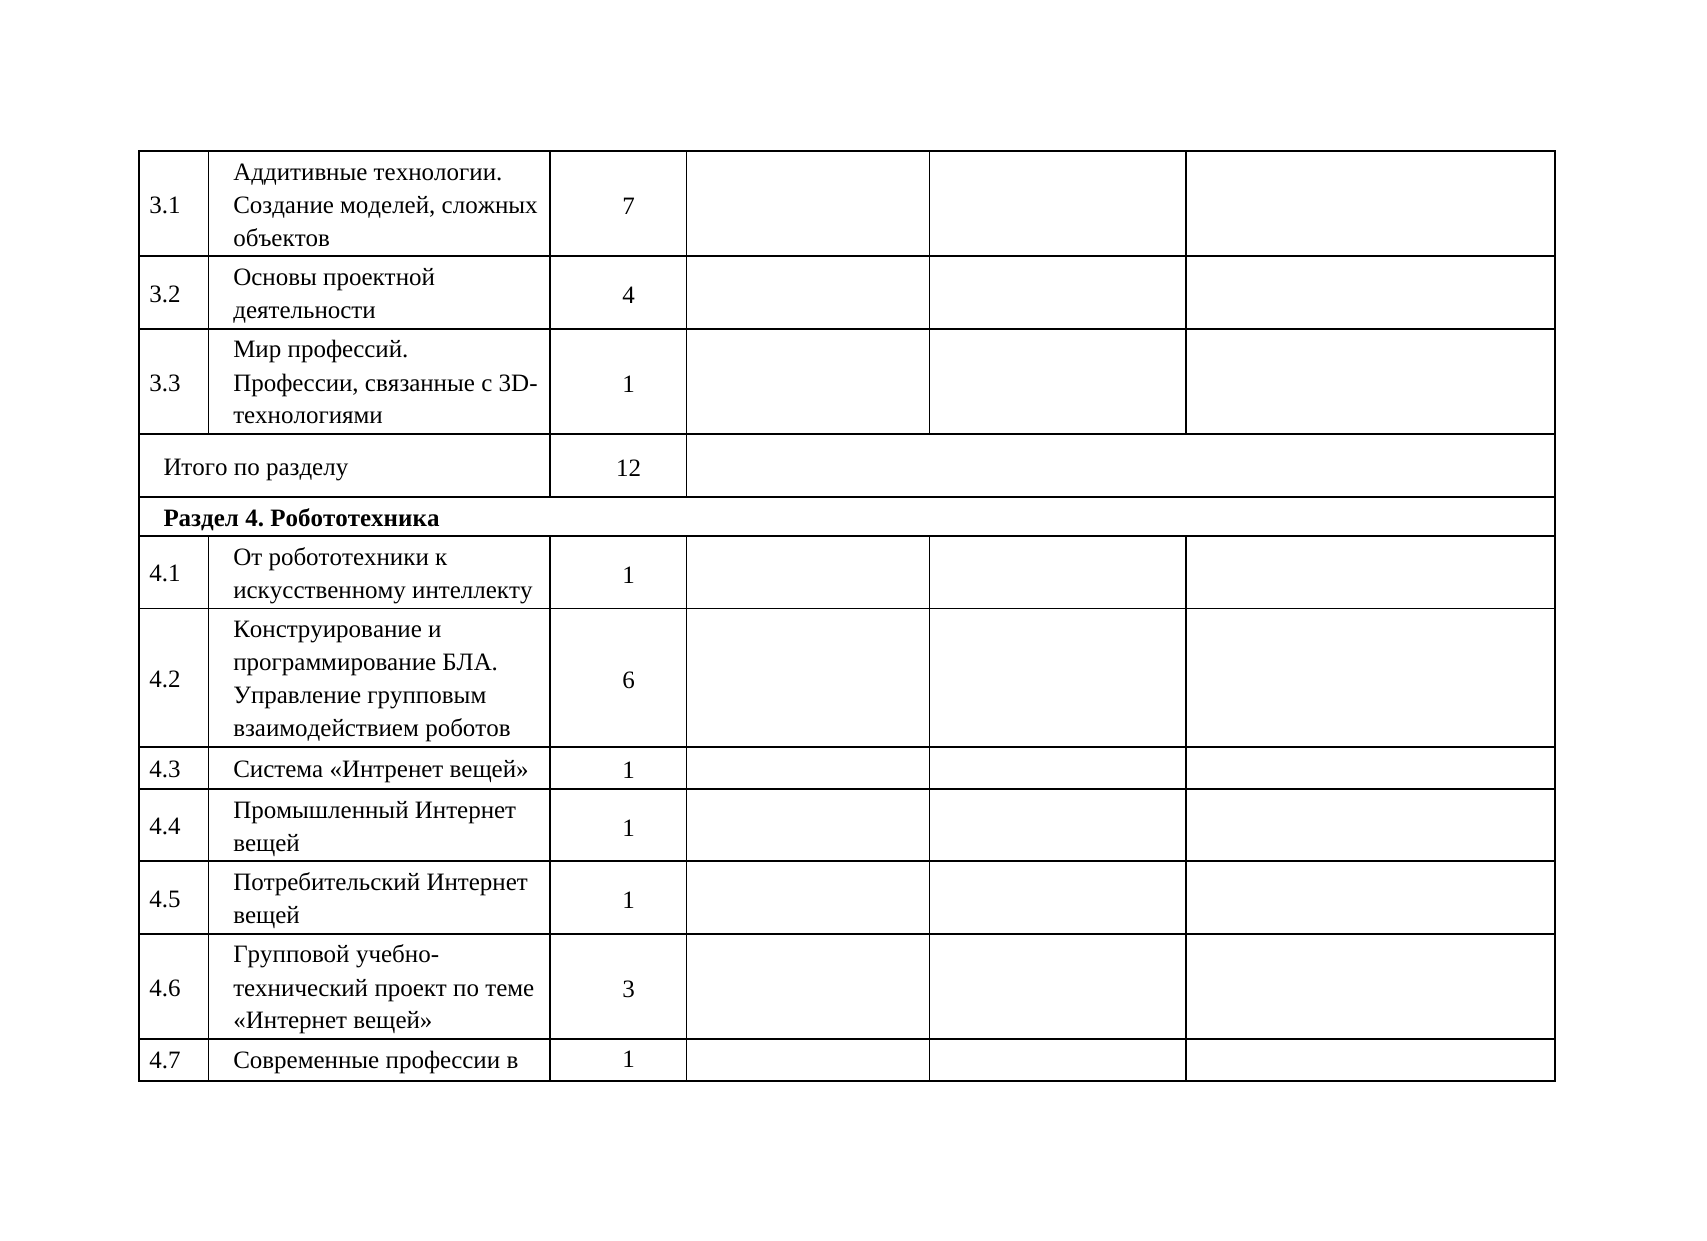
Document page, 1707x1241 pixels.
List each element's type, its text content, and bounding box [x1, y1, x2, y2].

table_cell [687, 537, 929, 608]
table_cell [930, 257, 1185, 328]
table_cell [930, 790, 1185, 860]
table_cell 3.1 [140, 152, 208, 255]
table_cell 1 [551, 537, 686, 608]
table_cell От робототехники к искусственному интеллекту [209, 537, 549, 608]
table_cell [1187, 257, 1554, 328]
table_cell [1187, 748, 1554, 788]
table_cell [209, 1040, 549, 1080]
table_cell Аддитивные технологии. Создание моделей, сложных объектов [209, 152, 549, 255]
table_cell 4.2 [140, 609, 208, 746]
table_cell [1187, 790, 1554, 860]
table_cell 1 [551, 790, 686, 860]
table_cell [687, 935, 929, 1038]
table_cell [687, 748, 929, 788]
table_cell Основы проектной деятельности [209, 257, 549, 328]
table_cell [687, 152, 929, 255]
table_cell Потребительский Интернет вещей [209, 862, 549, 933]
table_cell Мир профессий. Профессии, связанные с 3D-технологиями [209, 330, 549, 433]
table_cell [687, 1040, 929, 1080]
table_cell 4.6 [140, 935, 208, 1038]
table_cell 4 [551, 257, 686, 328]
table_cell 3.3 [140, 330, 208, 433]
table_cell Итого по разделу [140, 435, 549, 496]
table_cell 3.2 [140, 257, 208, 328]
table_cell 1 [551, 1040, 686, 1080]
table_cell [1187, 1040, 1554, 1080]
table_cell 4.4 [140, 790, 208, 860]
table_cell [687, 862, 929, 933]
table_cell Раздел 4. Робототехника [140, 498, 1554, 535]
table_cell [930, 330, 1185, 433]
table_cell [1187, 609, 1554, 746]
table_cell 7 [551, 152, 686, 255]
table_cell 3 [551, 935, 686, 1038]
table_cell 4.7 [140, 1040, 208, 1080]
table_cell Групповой учебно-технический проект по теме «Интернет вещей» [209, 935, 549, 1038]
table_cell Промышленный Интернет вещей [209, 790, 549, 860]
table_cell [687, 609, 929, 746]
table_cell [930, 748, 1185, 788]
table_cell [930, 152, 1185, 255]
table_cell 1 [551, 330, 686, 433]
table_cell [687, 435, 1554, 496]
table_cell [1187, 330, 1554, 433]
table_cell [1187, 935, 1554, 1038]
table_cell [687, 257, 929, 328]
table_cell 4.1 [140, 537, 208, 608]
table_cell [1187, 537, 1554, 608]
table_cell [930, 1040, 1185, 1080]
table_cell [687, 330, 929, 433]
table_cell [930, 537, 1185, 608]
table_cell 6 [551, 609, 686, 746]
table_cell [930, 935, 1185, 1038]
table_cell [687, 790, 929, 860]
table_cell 1 [551, 862, 686, 933]
table_cell 1 [551, 748, 686, 788]
table_cell 4.3 [140, 748, 208, 788]
table_cell [930, 609, 1185, 746]
table_cell 12 [551, 435, 686, 496]
table_cell [1187, 152, 1554, 255]
table_cell Конструирование и программирование БЛА. Управление групповым взаимодействием роботов [209, 609, 549, 746]
table_cell [1187, 862, 1554, 933]
table_cell [930, 862, 1185, 933]
table_cell 4.5 [140, 862, 208, 933]
table_cell Система «Интренет вещей» [209, 748, 549, 788]
